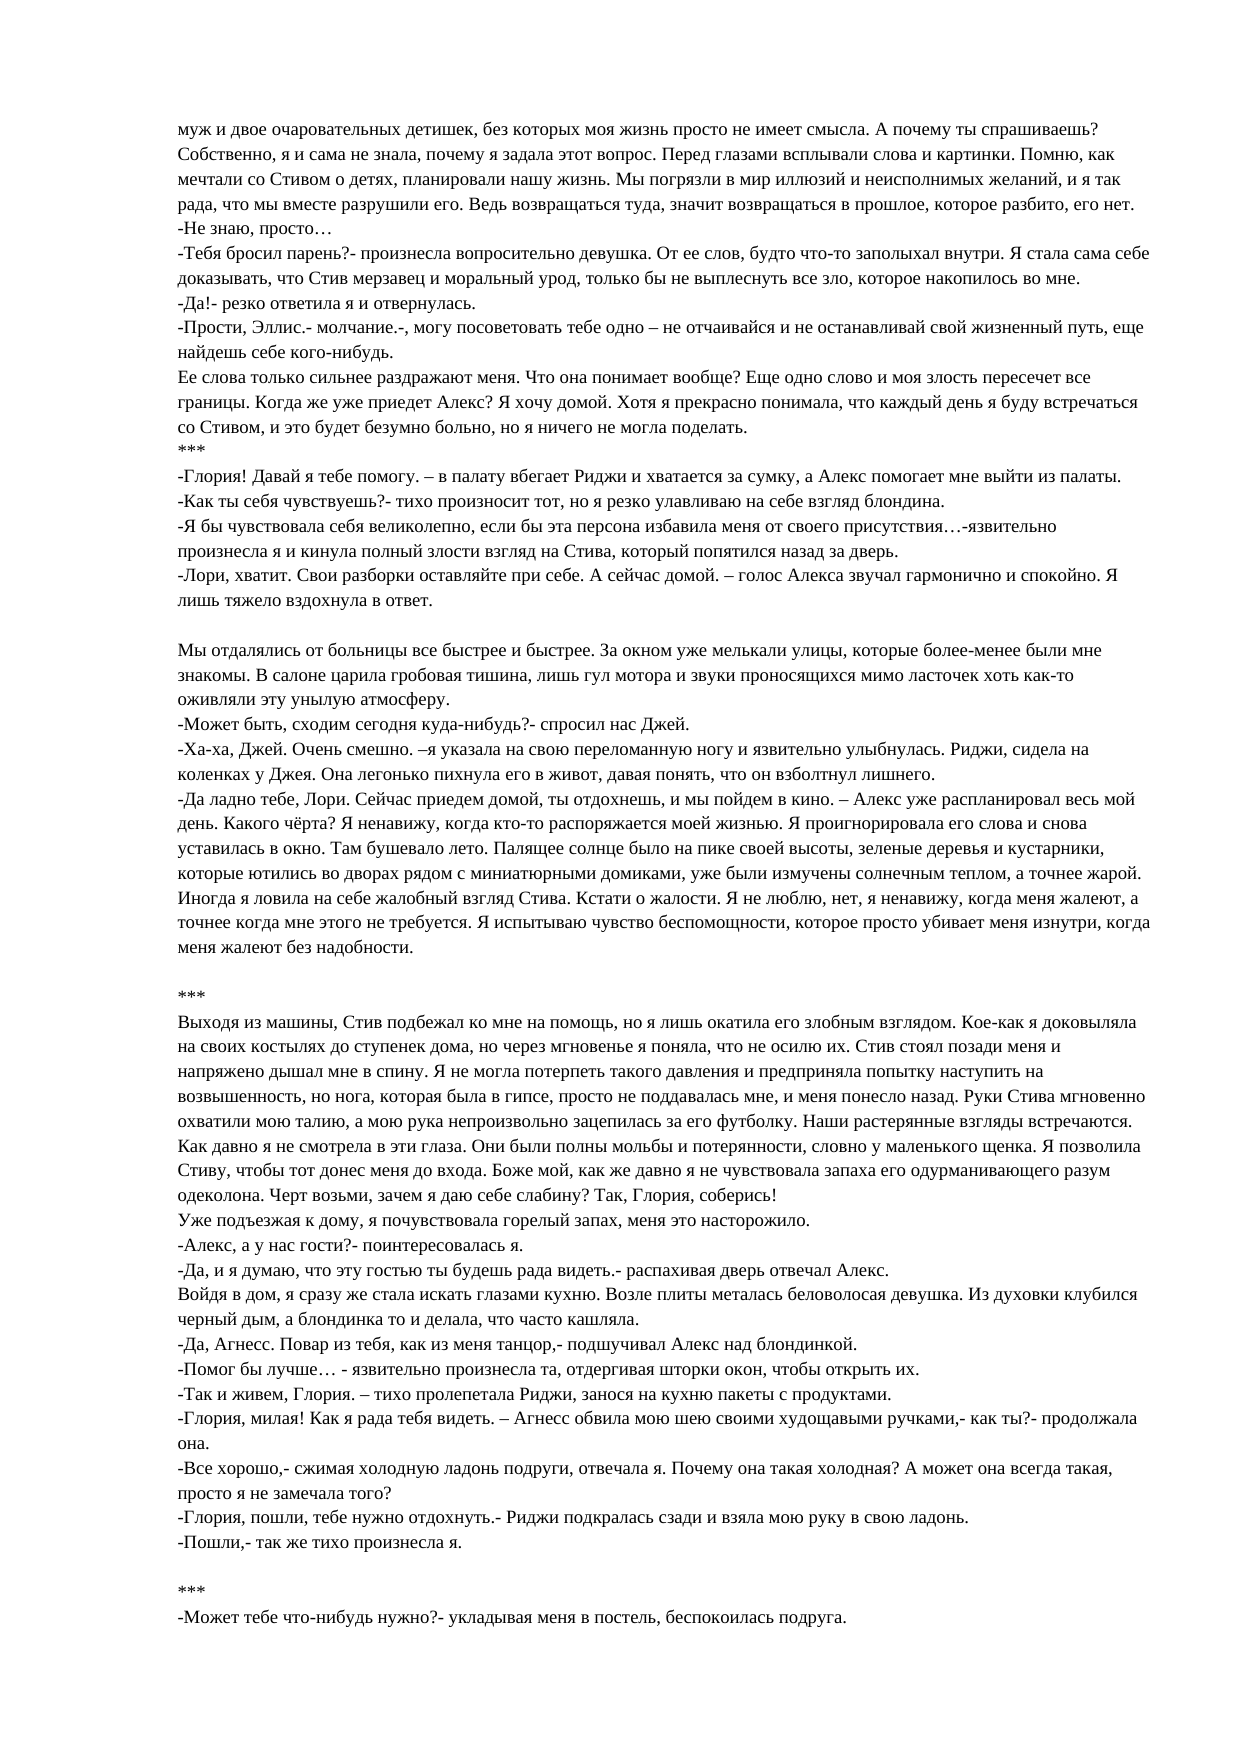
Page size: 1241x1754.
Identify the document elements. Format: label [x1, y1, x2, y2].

text [177, 933, 1152, 1627]
text [177, 118, 1152, 911]
